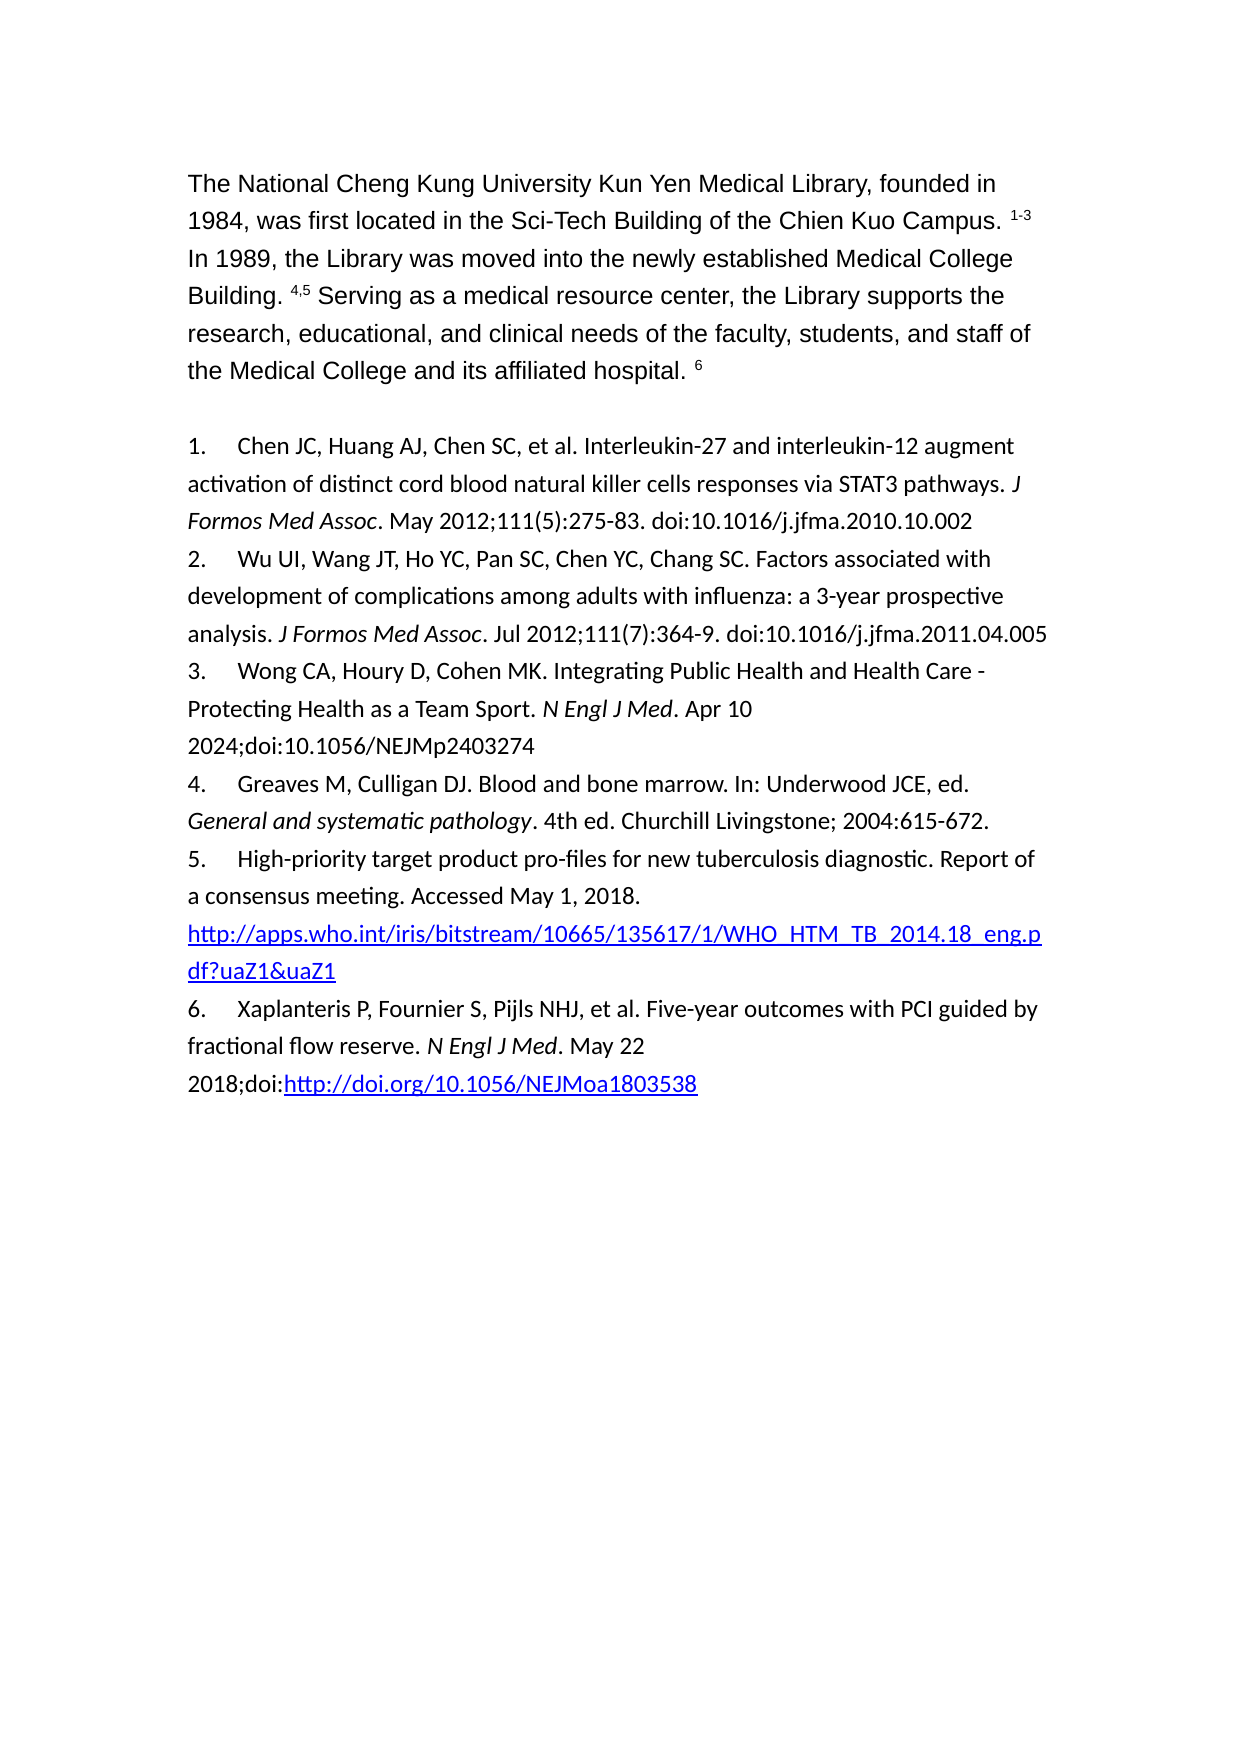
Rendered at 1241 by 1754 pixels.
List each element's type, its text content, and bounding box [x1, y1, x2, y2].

text 4. Greaves M, Culligan DJ. Blood and bone marrow. In: Underwood JCE, ed. General and systematic pathology. 4th ed. Churchill Livingstone; 2004:615-672. [187, 764, 1053, 839]
text 6. Xaplanteris P, Fournier S, Pijls NHJ, et al. Five-year outcomes with PCI guided by fractional flow reserve. N Engl J Med. May 22 2018;doi:http://doi.org/10.1056/NEJMoa1803538 [187, 989, 1053, 1102]
text 3. Wong CA, Houry D, Cohen MK. Integrating Public Health and Health Care - Protecting Health as a Team Sport. N Engl J Med. Apr 10 2024;doi:10.1056/NEJMp2403274 [187, 652, 1053, 764]
text 5. High-priority target product pro-ﬁles for new tuberculosis diagnostic. Report of a consensus meeting. Accessed May 1, 2018. http://apps.who.int/iris/bitstream/10665/135617/1/WHO_HTM_TB_2014.18_eng.pdf?uaZ1&uaZ1 [187, 839, 1053, 989]
text 2. Wu UI, Wang JT, Ho YC, Pan SC, Chen YC, Chang SC. Factors associated with development of complications among adults with influenza: a 3-year prospective analysis. J Formos Med Assoc. Jul 2012;111(7):364-9. doi:10.1016/j.jfma.2011.04.005 [187, 539, 1053, 652]
text 1. Chen JC, Huang AJ, Chen SC, et al. Interleukin-27 and interleukin-12 augment activation of distinct cord blood natural killer cells responses via STAT3 pathways. J Formos Med Assoc. May 2012;111(5):275-83. doi:10.1016/j.jfma.2010.10.002 [187, 427, 1053, 539]
text The National Cheng Kung University Kun Yen Medical Library, founded in 1984, was first located in the Sci-Tech Building of the Chien Kuo Campus. 1-3 In 1989, the Library was moved into the newly established Medical College Building. 4,5 Serving as a medical resource center, the Library supports the research, educational, and clinical needs of the faculty, students, and staff of the Medical College and its affiliated hospital. 6 [187, 164, 1053, 389]
